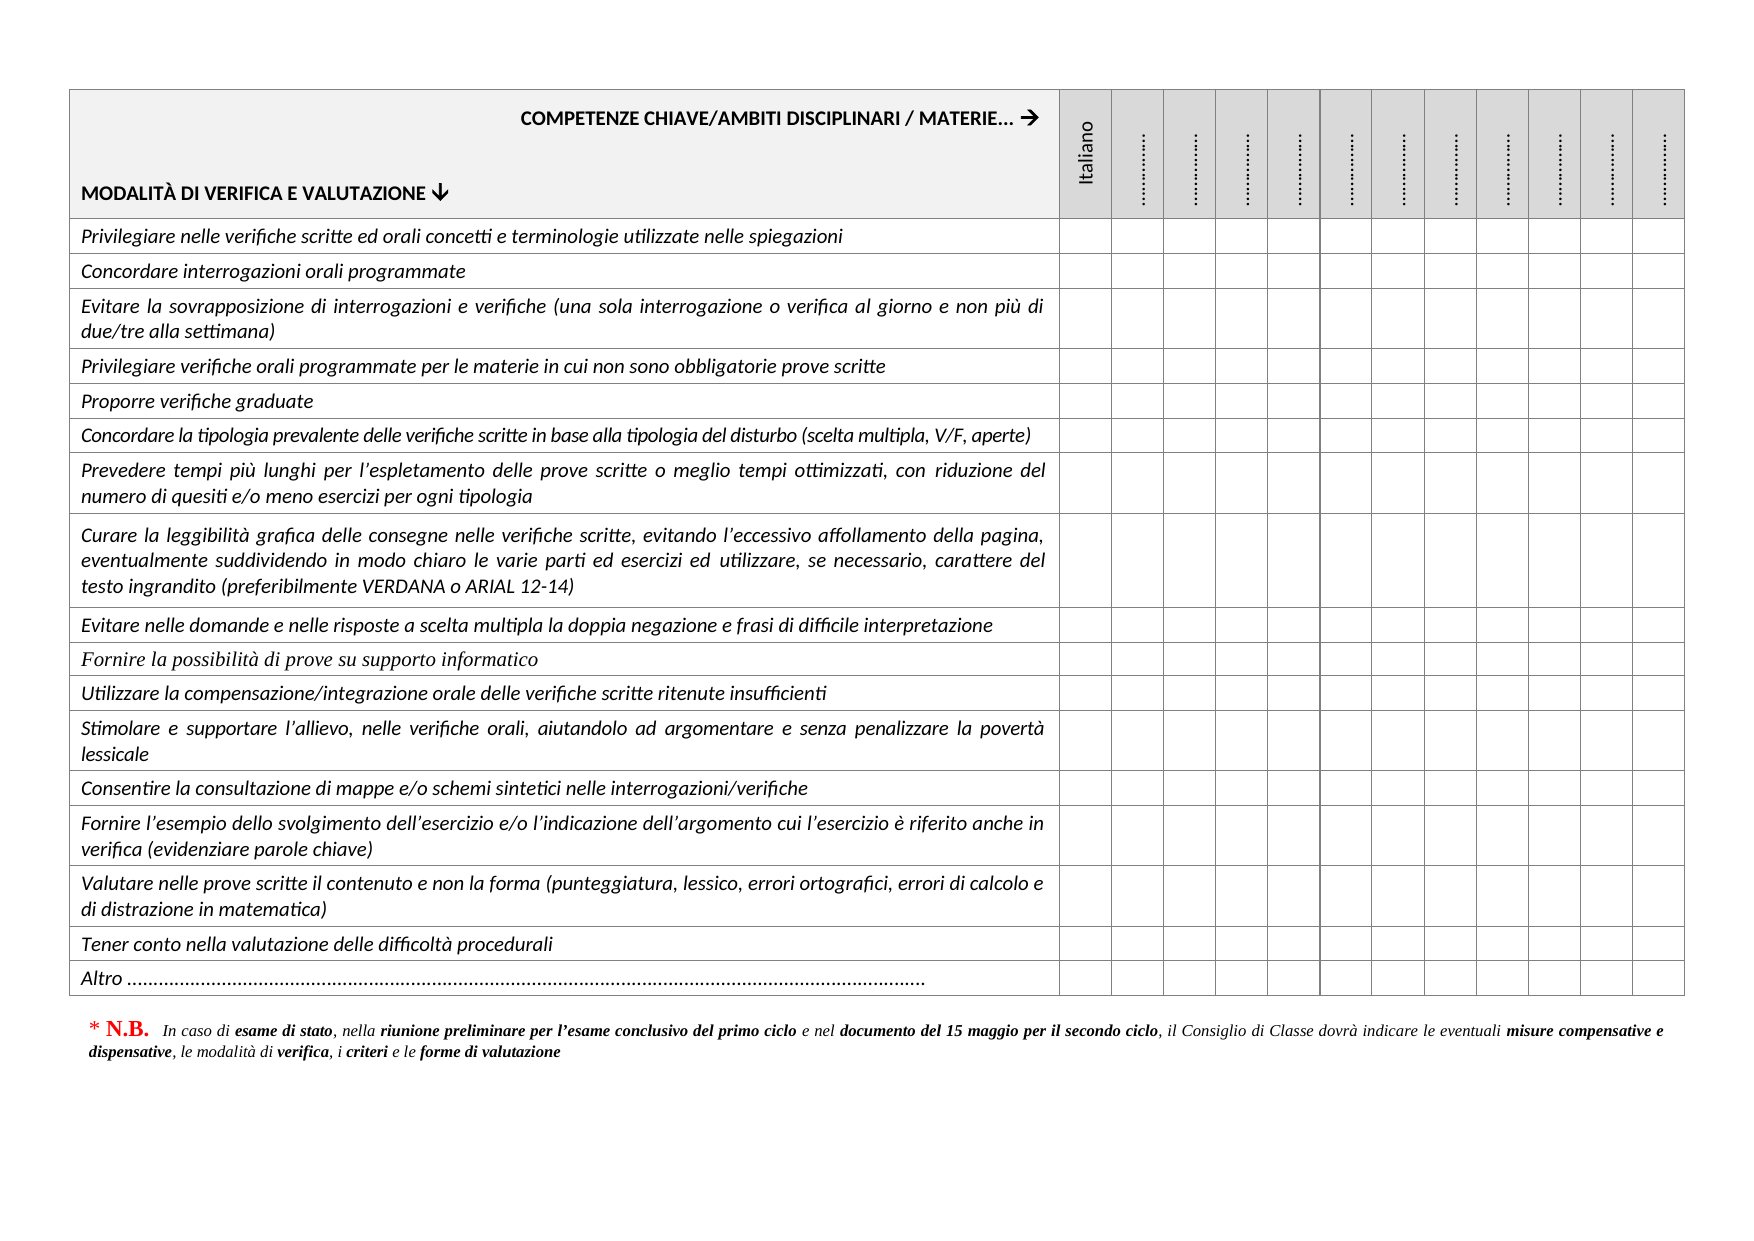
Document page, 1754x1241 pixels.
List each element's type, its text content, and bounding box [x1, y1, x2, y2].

table_cell Concordare interrogazioni orali programmate [70, 254, 1059, 288]
table_cell [1268, 384, 1319, 417]
table_cell [1060, 608, 1111, 642]
table_cell [1164, 771, 1215, 805]
table_cell [1164, 806, 1215, 865]
table_cell [1112, 384, 1163, 417]
table_cell [1529, 419, 1580, 452]
table_header …………… [1581, 90, 1632, 218]
table_cell [1633, 643, 1684, 675]
table_cell [1425, 771, 1476, 805]
table_cell [1581, 289, 1632, 348]
table_cell [1477, 771, 1528, 805]
table_cell [1477, 514, 1528, 607]
table_cell [1425, 384, 1476, 417]
table_cell [1112, 961, 1163, 995]
table_cell [1164, 289, 1215, 348]
table_cell [1060, 384, 1111, 417]
table_cell [1268, 289, 1319, 348]
table_cell [1216, 219, 1267, 253]
table_cell [1112, 866, 1163, 926]
table_cell [1529, 711, 1580, 770]
table_cell [1633, 254, 1684, 288]
table_cell [1581, 419, 1632, 452]
table_cell [1321, 806, 1371, 865]
table_cell [1112, 419, 1163, 452]
table_cell [1268, 643, 1319, 675]
table_cell [1581, 806, 1632, 865]
table_cell [1529, 349, 1580, 383]
table_cell [1425, 643, 1476, 675]
table_cell [1216, 453, 1267, 512]
table_cell [1268, 927, 1319, 960]
table_cell [1425, 514, 1476, 607]
table_cell [1529, 384, 1580, 417]
table_cell [1164, 219, 1215, 253]
table_cell [1581, 384, 1632, 417]
table_cell [1581, 453, 1632, 512]
table_cell [1321, 866, 1371, 926]
table_cell [1268, 254, 1319, 288]
table_cell [1529, 961, 1580, 995]
table_cell [1164, 384, 1215, 417]
table_cell [1372, 514, 1424, 607]
table_cell [1268, 866, 1319, 926]
table_cell [1321, 643, 1371, 675]
table_cell [1372, 289, 1424, 348]
table_cell [1372, 806, 1424, 865]
table_cell [1164, 643, 1215, 675]
table_cell [1372, 643, 1424, 675]
table_cell [1581, 961, 1632, 995]
table_cell [1164, 866, 1215, 926]
table_cell [1581, 349, 1632, 383]
table_cell [1425, 961, 1476, 995]
table_cell [1529, 771, 1580, 805]
table_cell [1477, 711, 1528, 770]
table_cell Valutare nelle prove scritte il contenuto e non la forma (punteggiatura, lessico, errori ortografici, errori di calcolo e di distrazione in matematica) [70, 866, 1059, 926]
table_cell Fornire la possibilità di prove su supporto informatico [70, 643, 1059, 675]
table_header …………… [1633, 90, 1684, 218]
table_cell Altro ........................................................................................................................................................ [70, 961, 1059, 995]
table_cell [1216, 514, 1267, 607]
table_cell Privilegiare nelle verifiche scritte ed orali concetti e terminologie utilizzate nelle spiegazioni [70, 219, 1059, 253]
table_cell [1060, 419, 1111, 452]
table_cell [1164, 349, 1215, 383]
table_cell [1633, 676, 1684, 710]
table_cell [1321, 453, 1371, 512]
table_cell [1060, 711, 1111, 770]
text * N.B. In caso di esame di stato, nella riunione preliminare per l’esame conclusivo del primo ciclo e nel documento del 15 maggio per il secondo ciclo, il Consiglio di Classe dovrà indicare le eventuali misure compensative e dispensative, le modalità di verifica, i criteri e le forme di valutazione [89, 1015, 1665, 1061]
table_cell [1112, 349, 1163, 383]
table_cell [1372, 349, 1424, 383]
table_cell Fornire l’esempio dello svolgimento dell’esercizio e/o l’indicazione dell’argomento cui l’esercizio è riferito anche in verifica (evidenziare parole chiave) [70, 806, 1059, 865]
table_cell [1477, 927, 1528, 960]
table_cell [1529, 289, 1580, 348]
table_cell [1216, 927, 1267, 960]
table_cell [1268, 608, 1319, 642]
table_cell [1529, 514, 1580, 607]
table_cell [1112, 453, 1163, 512]
table_cell [1060, 806, 1111, 865]
table_cell [1372, 608, 1424, 642]
table_cell [1477, 349, 1528, 383]
table_cell [1581, 866, 1632, 926]
table_cell [1633, 289, 1684, 348]
table_cell [1060, 866, 1111, 926]
table_cell [1633, 711, 1684, 770]
table_cell [1372, 453, 1424, 512]
table_header …………… [1477, 90, 1528, 218]
table_cell [1633, 806, 1684, 865]
table_cell [1477, 643, 1528, 675]
table_cell [1164, 254, 1215, 288]
table_cell [1372, 254, 1424, 288]
table_cell [1477, 254, 1528, 288]
table_cell [1164, 961, 1215, 995]
table_cell [1112, 219, 1163, 253]
table_cell [1477, 453, 1528, 512]
table_cell [1477, 219, 1528, 253]
table_cell [1112, 514, 1163, 607]
table_cell [1633, 419, 1684, 452]
table_cell [1425, 866, 1476, 926]
table_cell [1372, 961, 1424, 995]
table_cell [1112, 806, 1163, 865]
table_cell [1529, 866, 1580, 926]
table_cell [1372, 419, 1424, 452]
table_cell Evitare la sovrapposizione di interrogazioni e verifiche (una sola interrogazione o verifica al giorno e non più di due/tre alla settimana) [70, 289, 1059, 348]
table_cell [1268, 771, 1319, 805]
table_header COMPETENZE CHIAVE/AMBITI DISCIPLINARI / MATERIE... MODALITÀ DI VERIFICA E VALUTAZIONE [70, 90, 1059, 218]
table_cell [1477, 419, 1528, 452]
table_cell [1112, 711, 1163, 770]
table_cell [1425, 349, 1476, 383]
table_cell [1216, 289, 1267, 348]
table_cell [1425, 419, 1476, 452]
table_cell [1477, 608, 1528, 642]
table_cell [1060, 514, 1111, 607]
table_cell [1216, 254, 1267, 288]
table_cell [1060, 289, 1111, 348]
table_cell [1372, 711, 1424, 770]
table_cell [1321, 254, 1371, 288]
table_cell [1529, 608, 1580, 642]
table_cell [1216, 806, 1267, 865]
table_header …………… [1268, 90, 1319, 218]
table_cell [1581, 676, 1632, 710]
table_cell [1216, 711, 1267, 770]
table_header …………… [1372, 90, 1424, 218]
table_cell [1581, 711, 1632, 770]
table_cell [1633, 771, 1684, 805]
table_cell [1321, 961, 1371, 995]
table_cell [1268, 676, 1319, 710]
table_cell [1321, 384, 1371, 417]
table_cell [1581, 608, 1632, 642]
table_cell [1372, 866, 1424, 926]
table_cell [1268, 219, 1319, 253]
table_cell [1268, 514, 1319, 607]
table_cell [1268, 349, 1319, 383]
table_cell Privilegiare verifiche orali programmate per le materie in cui non sono obbligatorie prove scritte [70, 349, 1059, 383]
table_cell [1268, 453, 1319, 512]
table_header …………… [1216, 90, 1267, 218]
table_cell [1321, 711, 1371, 770]
table_cell [1112, 676, 1163, 710]
table_cell [1581, 514, 1632, 607]
table_cell [1268, 961, 1319, 995]
table_cell [1529, 219, 1580, 253]
table_cell Consentire la consultazione di mappe e/o schemi sintetici nelle interrogazioni/verifiche [70, 771, 1059, 805]
table_cell [1477, 866, 1528, 926]
table_cell [1112, 927, 1163, 960]
table_cell [1633, 961, 1684, 995]
table_cell [1321, 419, 1371, 452]
table_cell [1268, 711, 1319, 770]
table_cell [1477, 384, 1528, 417]
table_cell [1060, 254, 1111, 288]
table_cell Concordare la tipologia prevalente delle verifiche scritte in base alla tipologia del disturbo (scelta multipla, V/F, aperte) [70, 419, 1059, 452]
table_cell [1268, 419, 1319, 452]
table_cell [1321, 514, 1371, 607]
table_cell [1477, 961, 1528, 995]
table_cell [1529, 453, 1580, 512]
table_header …………… [1321, 90, 1371, 218]
table_cell [1216, 961, 1267, 995]
table_cell [1164, 453, 1215, 512]
table_cell [1581, 254, 1632, 288]
table_header Italiano [1060, 90, 1111, 218]
table_cell [1477, 806, 1528, 865]
table_cell Tener conto nella valutazione delle difficoltà procedurali [70, 927, 1059, 960]
table_cell [1372, 771, 1424, 805]
table_cell [1216, 643, 1267, 675]
table_cell [1112, 771, 1163, 805]
table_cell [1372, 219, 1424, 253]
table_cell [1425, 806, 1476, 865]
table_cell [1112, 608, 1163, 642]
table_cell [1216, 349, 1267, 383]
table_header …………… [1112, 90, 1163, 218]
table_cell [1164, 676, 1215, 710]
table_cell [1372, 927, 1424, 960]
table_header …………… [1164, 90, 1215, 218]
table_cell [1581, 771, 1632, 805]
table_cell [1164, 608, 1215, 642]
table_cell [1164, 514, 1215, 607]
table_cell [1268, 806, 1319, 865]
table_cell [1321, 927, 1371, 960]
table_cell [1425, 254, 1476, 288]
table_cell Proporre verifiche graduate [70, 384, 1059, 417]
table_cell [1477, 676, 1528, 710]
table_cell [1216, 866, 1267, 926]
table_cell [1633, 219, 1684, 253]
table_cell [1164, 711, 1215, 770]
table_cell [1164, 927, 1215, 960]
table_cell [1529, 254, 1580, 288]
table_cell [1425, 927, 1476, 960]
table_cell [1633, 453, 1684, 512]
table_cell [1216, 771, 1267, 805]
table_cell [1060, 771, 1111, 805]
table_cell [1060, 927, 1111, 960]
table_cell [1633, 927, 1684, 960]
table_cell [1372, 384, 1424, 417]
table_cell [1060, 349, 1111, 383]
table_cell [1529, 676, 1580, 710]
table_cell [1321, 608, 1371, 642]
table_cell [1425, 219, 1476, 253]
table_header …………… [1425, 90, 1476, 218]
table_cell [1060, 219, 1111, 253]
table_cell [1425, 676, 1476, 710]
table_cell [1425, 711, 1476, 770]
table_cell [1321, 289, 1371, 348]
table_header …………… [1529, 90, 1580, 218]
table_cell [1216, 384, 1267, 417]
table_cell [1321, 771, 1371, 805]
table_cell [1321, 676, 1371, 710]
table_cell [1372, 676, 1424, 710]
table_cell [1216, 608, 1267, 642]
table_cell [1060, 643, 1111, 675]
table_cell [1060, 961, 1111, 995]
table_cell [1321, 349, 1371, 383]
table_cell [1216, 676, 1267, 710]
table_cell Evitare nelle domande e nelle risposte a scelta multipla la doppia negazione e frasi di difficile interpretazione [70, 608, 1059, 642]
table_cell [1581, 219, 1632, 253]
table_cell Curare la leggibilità grafica delle consegne nelle verifiche scritte, evitando l’eccessivo affollamento della pagina, eventualmente suddividendo in modo chiaro le varie parti ed esercizi ed utilizzare, se necessario, carattere del testo ingrandito (preferibilmente VERDANA o ARIAL 12-14) [70, 514, 1059, 607]
table_cell [1477, 289, 1528, 348]
table_cell [1216, 419, 1267, 452]
table_cell [1529, 806, 1580, 865]
table_cell [1581, 927, 1632, 960]
table_cell [1425, 453, 1476, 512]
table_cell [1112, 254, 1163, 288]
table_cell [1633, 608, 1684, 642]
table_cell [1060, 676, 1111, 710]
table_cell [1060, 453, 1111, 512]
table_cell [1112, 643, 1163, 675]
table_cell [1633, 384, 1684, 417]
table_cell [1321, 219, 1371, 253]
table_cell Utilizzare la compensazione/integrazione orale delle verifiche scritte ritenute insufficienti [70, 676, 1059, 710]
table_cell [1164, 419, 1215, 452]
table_cell [1633, 514, 1684, 607]
table_cell [1633, 349, 1684, 383]
table_cell Stimolare e supportare l’allievo, nelle verifiche orali, aiutandolo ad argomentare e senza penalizzare la povertà lessicale [70, 711, 1059, 770]
table_cell [1529, 927, 1580, 960]
table_cell [1425, 608, 1476, 642]
table_cell [1581, 643, 1632, 675]
table_cell Prevedere tempi più lunghi per l’espletamento delle prove scritte o meglio tempi ottimizzati, con riduzione del numero di quesiti e/o meno esercizi per ogni tipologia [70, 453, 1059, 512]
table_cell [1529, 643, 1580, 675]
table_cell [1633, 866, 1684, 926]
table_cell [1112, 289, 1163, 348]
table_cell [1425, 289, 1476, 348]
